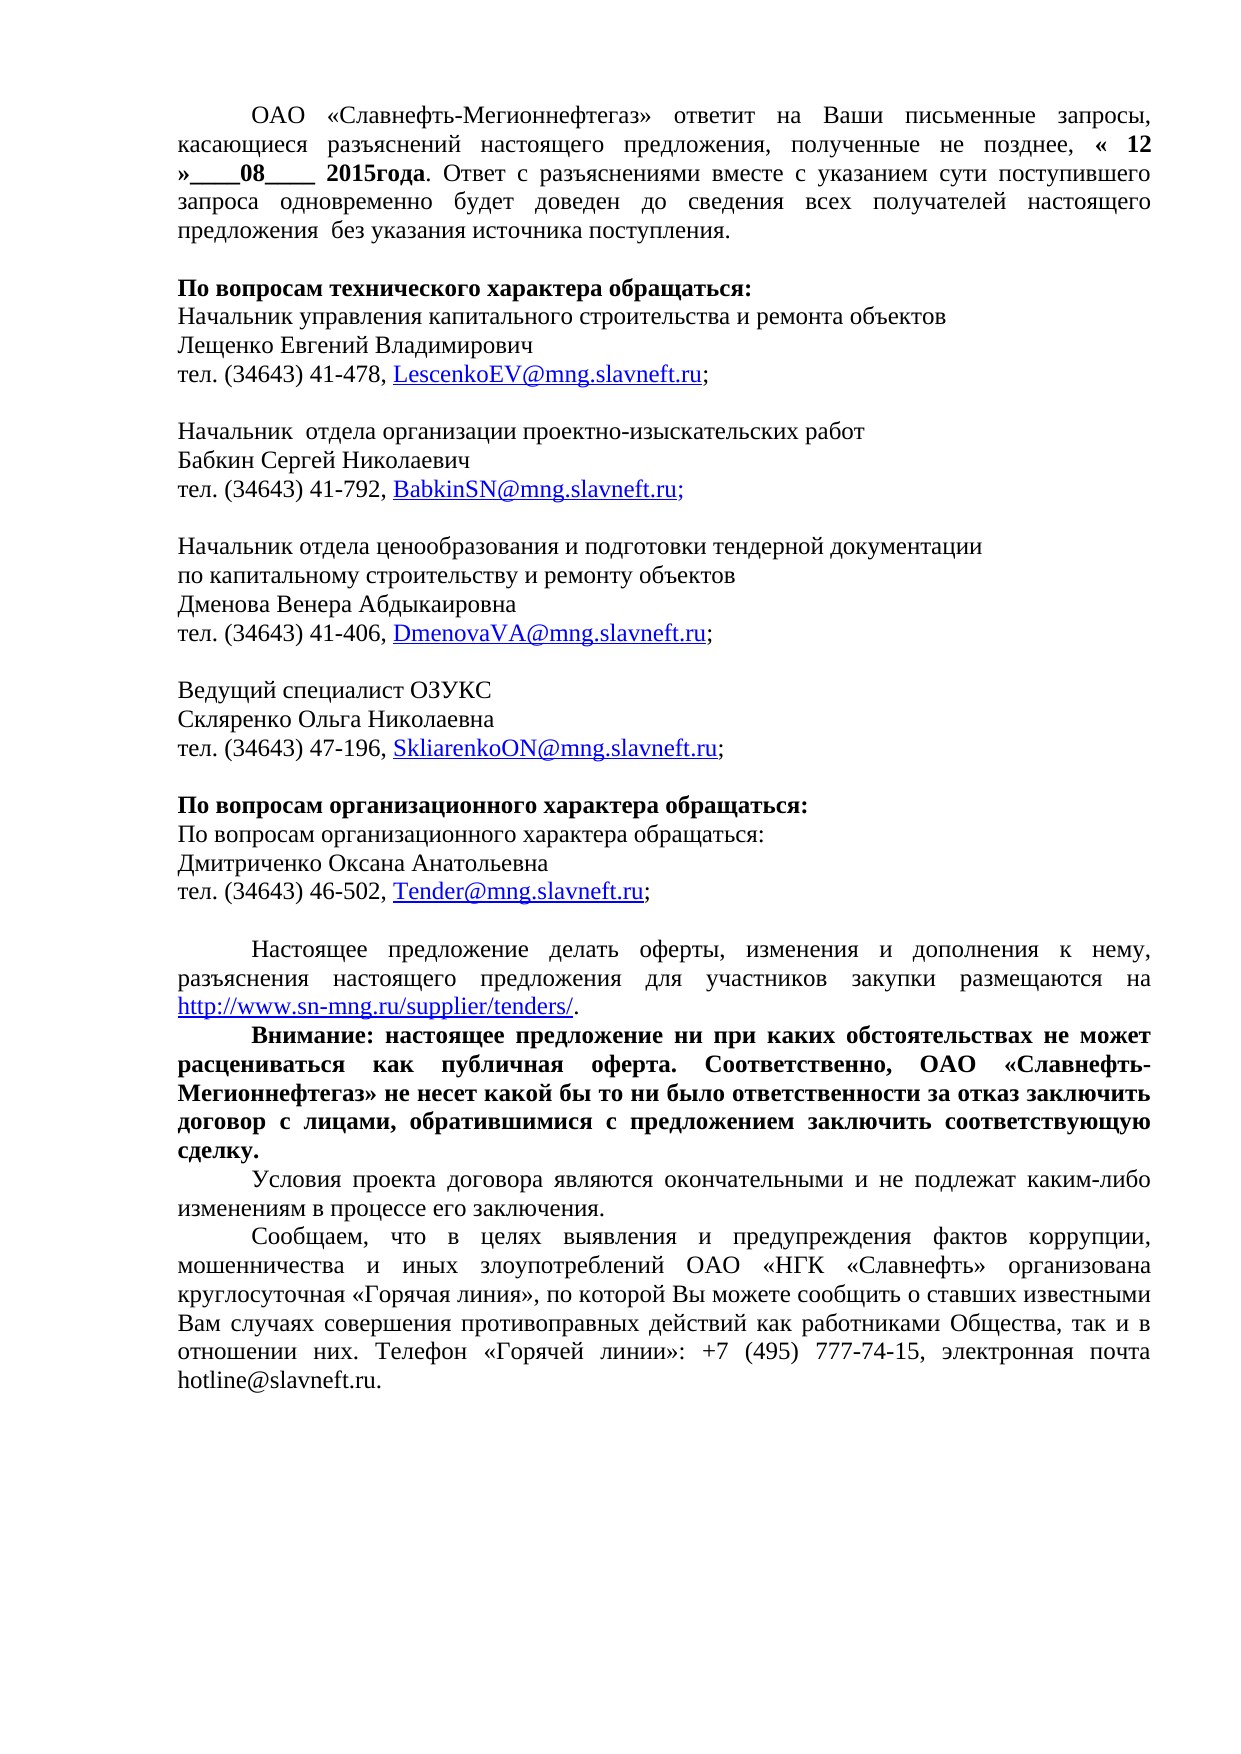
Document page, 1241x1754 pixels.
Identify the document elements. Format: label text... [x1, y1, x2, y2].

text Лещенко Евгений Владимирович [177, 330, 1152, 359]
text тел. (34643) 46-502, Tender@mng.slavneft.ru; [177, 876, 1152, 905]
text По вопросам организационного характера обращаться: [177, 819, 1152, 848]
text Начальник отдела ценообразования и подготовки тендерной документации [177, 531, 1152, 560]
text Сообщаем, что в целях выявления и предупреждения фактов коррупции, мошенничества и иных злоупотреблений ОАО «НГК «Славнефть» организована круглосуточная «Горячая линия», по которой Вы можете сообщить о ставших известными Вам случаях совершения противоправных действий как работниками Общества, так и в отношении них. Телефон «Горячей линии»: +7 (495) 777-74-15, электронная почта hotline@slavneft.ru. [177, 1221, 1152, 1394]
text Дмитриченко Оксана Анатольевна [177, 848, 1152, 876]
text Настоящее предложение делать оферты, изменения и дополнения к нему, разъяснения настоящего предложения для участников закупки размещаются на http://www.sn-mng.ru/supplier/tenders/. [177, 934, 1152, 1020]
text Внимание: настоящее предложение ни при каких обстоятельствах не может расцениваться как публичная оферта. Соответственно, ОАО «Славнефть-Мегионнефтегаз» не несет какой бы то ни было ответственности за отказ заключить договор с лицами, обратившимися с предложением заключить соответствующую сделку. [177, 1020, 1152, 1164]
text тел. (34643) 41-406, DmenovaVA@mng.slavneft.ru; [177, 618, 1152, 646]
text Дменова Венера Абдыкаировна [177, 589, 1152, 618]
text Условия проекта договора являются окончательными и не подлежат каким-либо изменениям в процессе его заключения. [177, 1164, 1152, 1221]
text тел. (34643) 47-196, SkliarenkoON@mng.slavneft.ru; [177, 733, 1152, 761]
text Начальник управления капитального строительства и ремонта объектов [177, 301, 1152, 330]
text Начальник отдела организации проектно-изыскательских работ [177, 416, 1152, 445]
text Ведущий специалист ОЗУКС [177, 675, 1152, 704]
text тел. (34643) 41-478, LescenkoEV@mng.slavneft.ru; [177, 359, 1152, 388]
text Бабкин Сергей Николаевич [177, 445, 1152, 474]
text По вопросам организационного характера обращаться: [177, 790, 1152, 819]
text по капитальному строительству и ремонту объектов [177, 560, 1152, 589]
text тел. (34643) 41-792, BabkinSN@mng.slavneft.ru; [177, 474, 1152, 503]
text По вопросам технического характера обращаться: [177, 273, 1152, 301]
text Скляренко Ольга Николаевна [177, 704, 1152, 733]
text ОАО «Славнефть-Мегионнефтегаз» ответит на Ваши письменные запросы, касающиеся разъяснений настоящего предложения, полученные не позднее, « 12 »____08____ 2015года. Ответ с разъяснениями вместе с указанием сути поступившего запроса одновременно будет доведен до сведения всех получателей настоящего предложения без указания источника поступления. [177, 100, 1152, 244]
